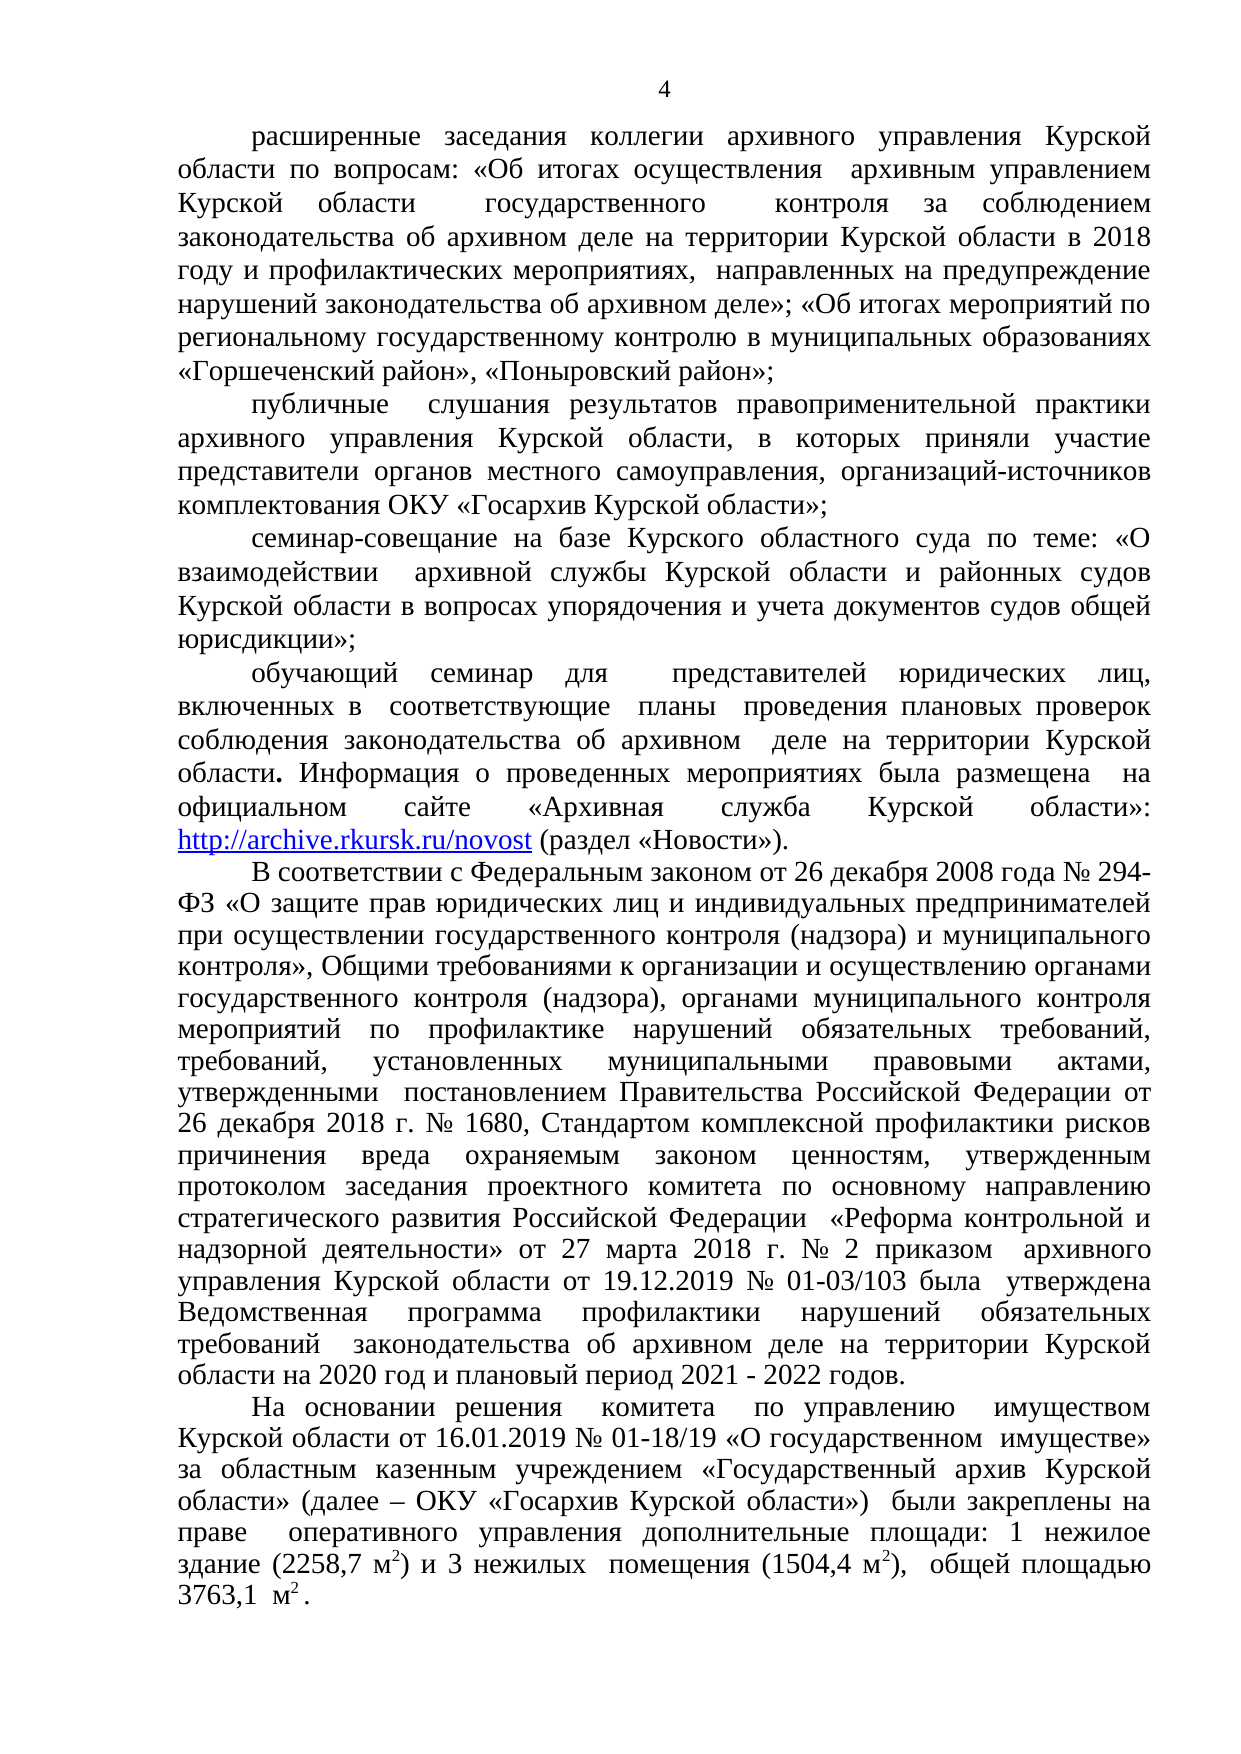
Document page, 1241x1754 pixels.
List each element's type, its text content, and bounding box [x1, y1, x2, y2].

text семинар-совещание на базе Курского областного суда по теме: «О взаимодействии архивной службы Курской области и районных судов Курской области в вопросах упорядочения и учета документов судов общей юрисдикции»; [177, 521, 1152, 655]
text публичные слушания результатов правоприменительной практики архивного управления Курской области, в которых приняли участие представители органов местного самоуправления, организаций-источников комплектования ОКУ «Госархив Курской области»; [177, 386, 1152, 521]
text В соответствии с Федеральным законом от 26 декабря 2008 года № 294-ФЗ «О защите прав юридических лиц и индивидуальных предпринимателей при осуществлении государственного контроля (надзора) и муниципального контроля», Общими требованиями к организации и осуществлению органами государственного контроля (надзора), органами муниципального контроля мероприятий по профилактике нарушений обязательных требований, требований, установленных муниципальными правовыми актами, утвержденными постановлением Правительства Российской Федерации от 26 декабря 2018 г. № 1680, Стандартом комплексной профилактики рисков причинения вреда охраняемым законом ценностям, утвержденным протоколом заседания проектного комитета по основному направлению стратегического развития Российской Федерации «Реформа контрольной и надзорной деятельности» от 27 марта 2018 г. № 2 приказом архивного управления Курской области от 19.12.2019 № 01-03/103 была утверждена Ведомственная программа профилактики нарушений обязательных требований законодательства об архивном деле на территории Курской области на 2020 год и плановый период 2021 - 2022 годов. [177, 856, 1152, 1391]
text обучающий семинар для представителей юридических лиц, включенных в соответствующие планы проведения плановых проверок соблюдения законодательства об архивном деле на территории Курской области. Информация о проведенных мероприятиях была размещена на официальном сайте «Архивная служба Курской области»: http://archive.rkursk.ru/novost (раздел «Новости»). [177, 655, 1152, 856]
text На основании решения комитета по управлению имуществом Курской области от 16.01.2019 № 01-18/19 «О государственном имуществе» за областным казенным учреждением «Государственный архив Курской области» (далее – ОКУ «Госархив Курской области») были закреплены на праве оперативного управления дополнительные площади: 1 нежилое здание (2258,7 м2) и 3 нежилых помещения (1504,4 м2), общей площадью 3763,1 м2 . [177, 1391, 1152, 1611]
text расширенные заседания коллегии архивного управления Курской области по вопросам: «Об итогах осуществления архивным управлением Курской области государственного контроля за соблюдением законодательства об архивном деле на территории Курской области в 2018 году и профилактических мероприятиях, направленных на предупреждение нарушений законодательства об архивном деле»; «Об итогах мероприятий по региональному государственному контролю в муниципальных образованиях «Горшеченский район», «Поныровский район»; [177, 118, 1152, 386]
